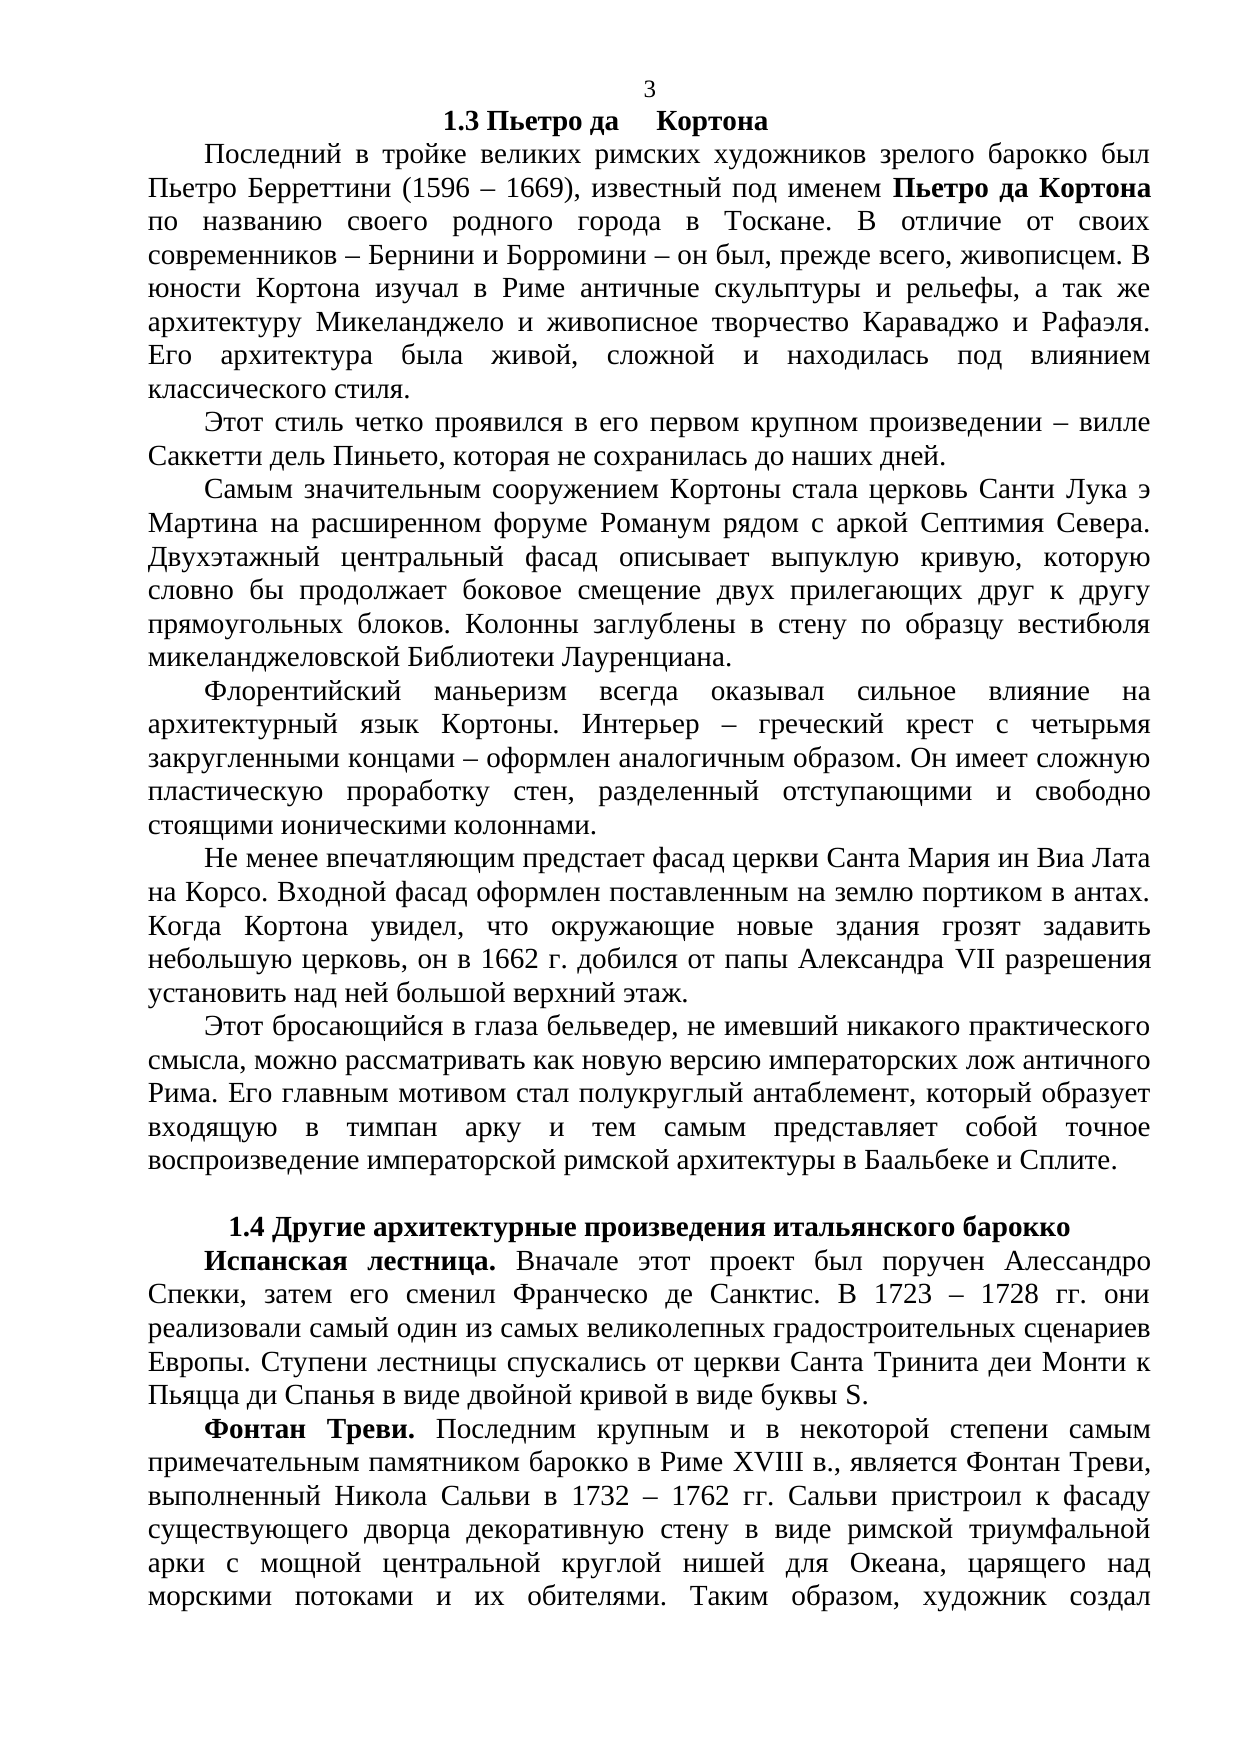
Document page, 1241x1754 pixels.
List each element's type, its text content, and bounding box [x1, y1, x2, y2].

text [148, 1411, 1152, 1612]
text Флорентийский маньеризм всегда оказывал сильное влияние на архитектурный язык Кортоны. Интерьер – греческий крест с четырьмя закругленными концами – оформлен аналогичным образом. Он имеет сложную пластическую проработку стен, разделенный отступающими и свободно стоящими ионическими колоннами. [148, 673, 1152, 841]
text Этот бросающийся в глаза бельведер, не имевший никакого практического смысла, можно рассматривать как новую версию императорских лож античного Рима. Его главным мотивом стал полукруглый антаблемент, который образует входящую в тимпан арку и тем самым представляет собой точное воспроизведение императорской римской архитектуры в Баальбеке и Сплите. [148, 1008, 1152, 1176]
text Испанская лестница. Вначале этот проект был поручен Алессандро Спекки, затем его сменил Франческо де Санктис. В 1723 – 1728 гг. они реализовали самый один из самых великолепных градостроительных сценариев Европы. Ступени лестницы спускались от церкви Санта Тринита деи Монти к Пьяцца ди Спанья в виде двойной кривой в виде буквы S. [148, 1243, 1152, 1411]
text Последний в тройке великих римских художников зрелого барокко был Пьетро Берреттини (1596 – 1669), известный под именем Пьетро да Кортона по названию своего родного города в Тоскане. В отличие от своих современников – Бернини и Борромини – он был, прежде всего, живописцем. В юности Кортона изучал в Риме античные скульптуры и рельефы, а так же архитектуру Микеланджело и живописное творчество Караваджо и Рафаэля. Его архитектура была живой, сложной и находилась под влиянием классического стиля. [148, 136, 1152, 404]
text Не менее впечатляющим предстает фасад церкви Санта Мария ин Виа Лата на Корсо. Входной фасад оформлен поставленным на землю портиком в антах. Когда Кортона увидел, что окружающие новые здания грозят задавить небольшую церковь, он в 1662 г. добился от папы Александра VII разрешения установить над ней большой верхний этаж. [148, 841, 1152, 1008]
text Этот стиль четко проявился в его первом крупном произведении – вилле Саккетти дель Пиньето, которая не сохранилась до наших дней. [148, 404, 1152, 472]
subtitle 1.3 Пьетро да Кортона [342, 103, 1152, 136]
text Самым значительным сооружением Кортоны стала церковь Санти Лука э Мартина на расширенном форуме Романум рядом с аркой Септимия Севера. Двухэтажный центральный фасад описывает выпуклую кривую, которую словно бы продолжает боковое смещение двух прилегающих друг к другу прямоугольных блоков. Колонны заглублены в стену по образцу вестибюля микеланджеловской Библиотеки Лауренциана. [148, 472, 1152, 673]
subtitle 1.4 Другие архитектурные произведения итальянского барокко [148, 1209, 1152, 1243]
